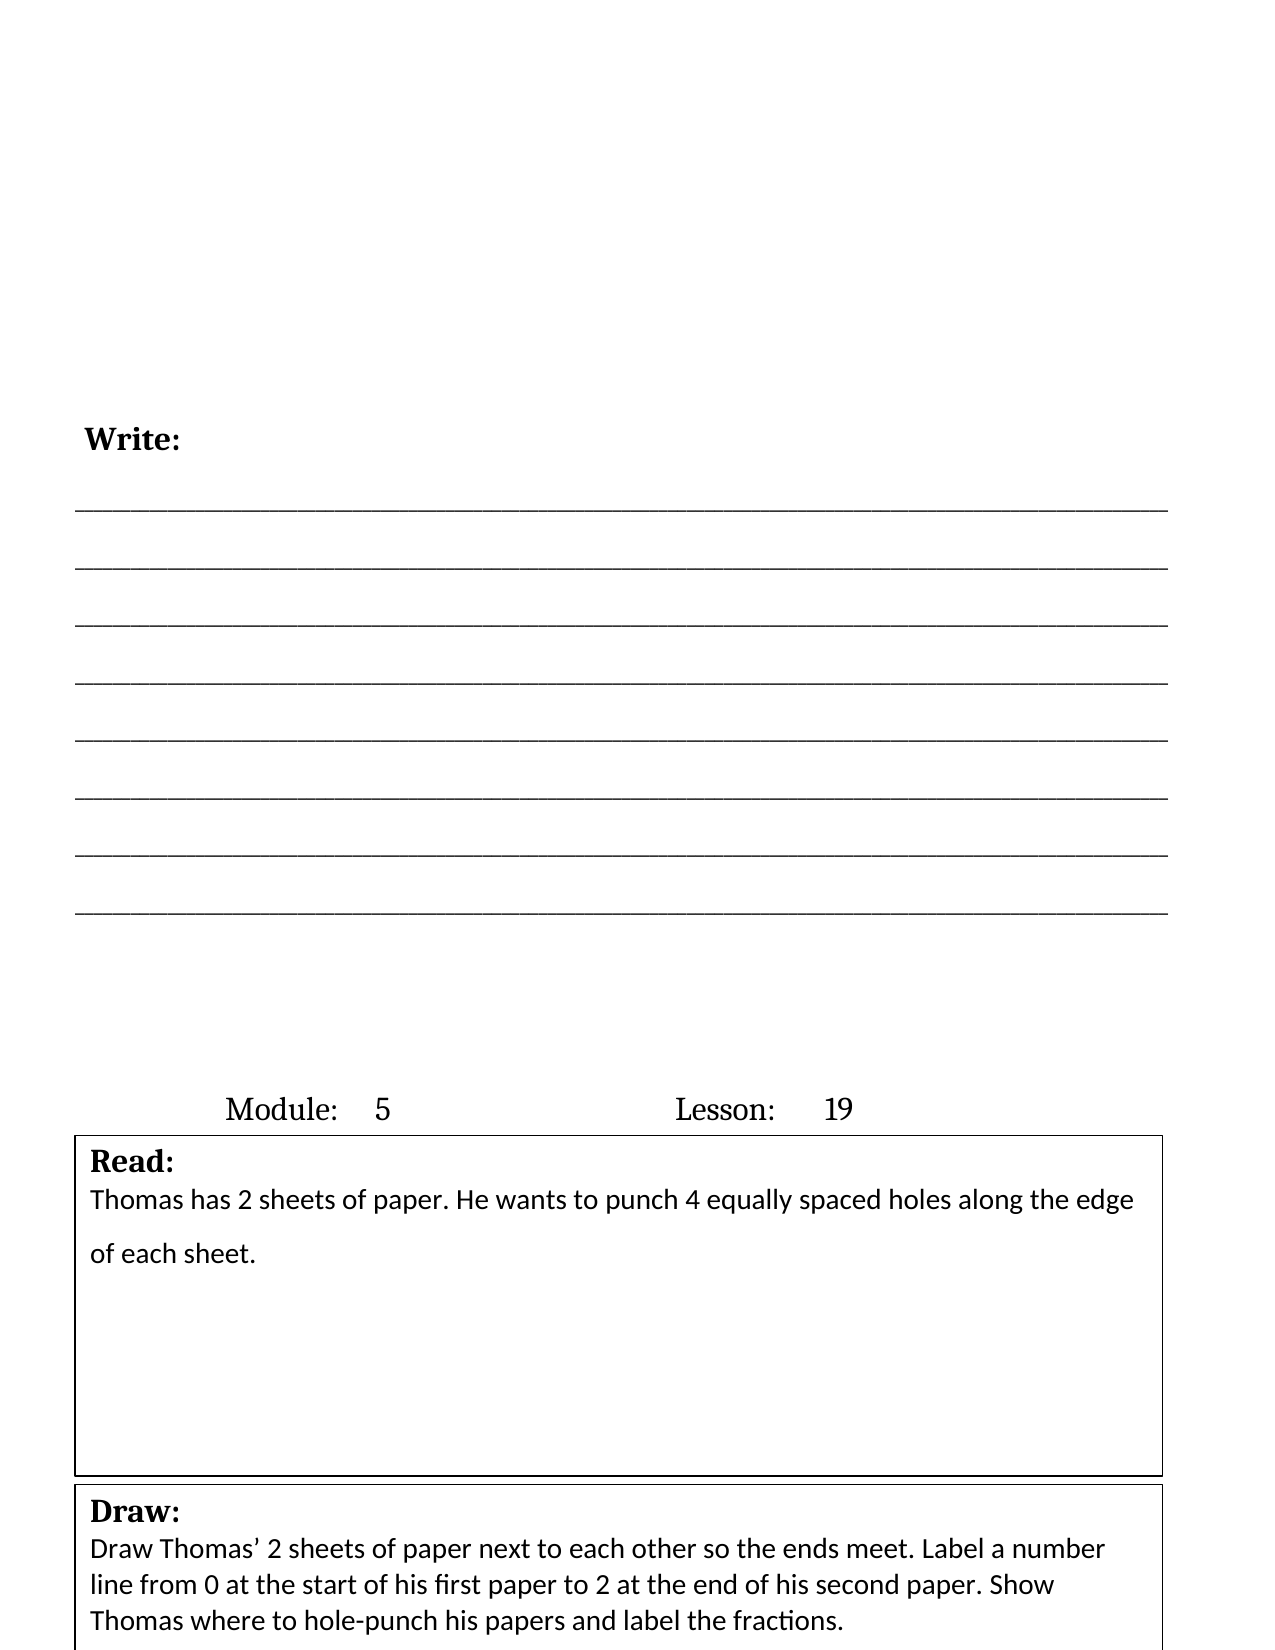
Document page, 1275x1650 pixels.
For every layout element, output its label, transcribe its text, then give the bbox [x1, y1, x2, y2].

text ______________________________________________________________________________________________________________________ [75, 889, 1200, 918]
text ______________________________________________________________________________________________________________________ [75, 602, 1200, 631]
text Module: 5 Lesson: 19 [75, 1091, 1200, 1129]
text ______________________________________________________________________________________________________________________ [75, 659, 1200, 688]
text Write: [84, 420, 1200, 458]
text ______________________________________________________________________________________________________________________ [75, 544, 1200, 573]
text ______________________________________________________________________________________________________________________ [75, 717, 1200, 746]
text ______________________________________________________________________________________________________________________ [75, 487, 1200, 516]
text ______________________________________________________________________________________________________________________ [75, 832, 1200, 861]
text ______________________________________________________________________________________________________________________ [75, 774, 1200, 803]
